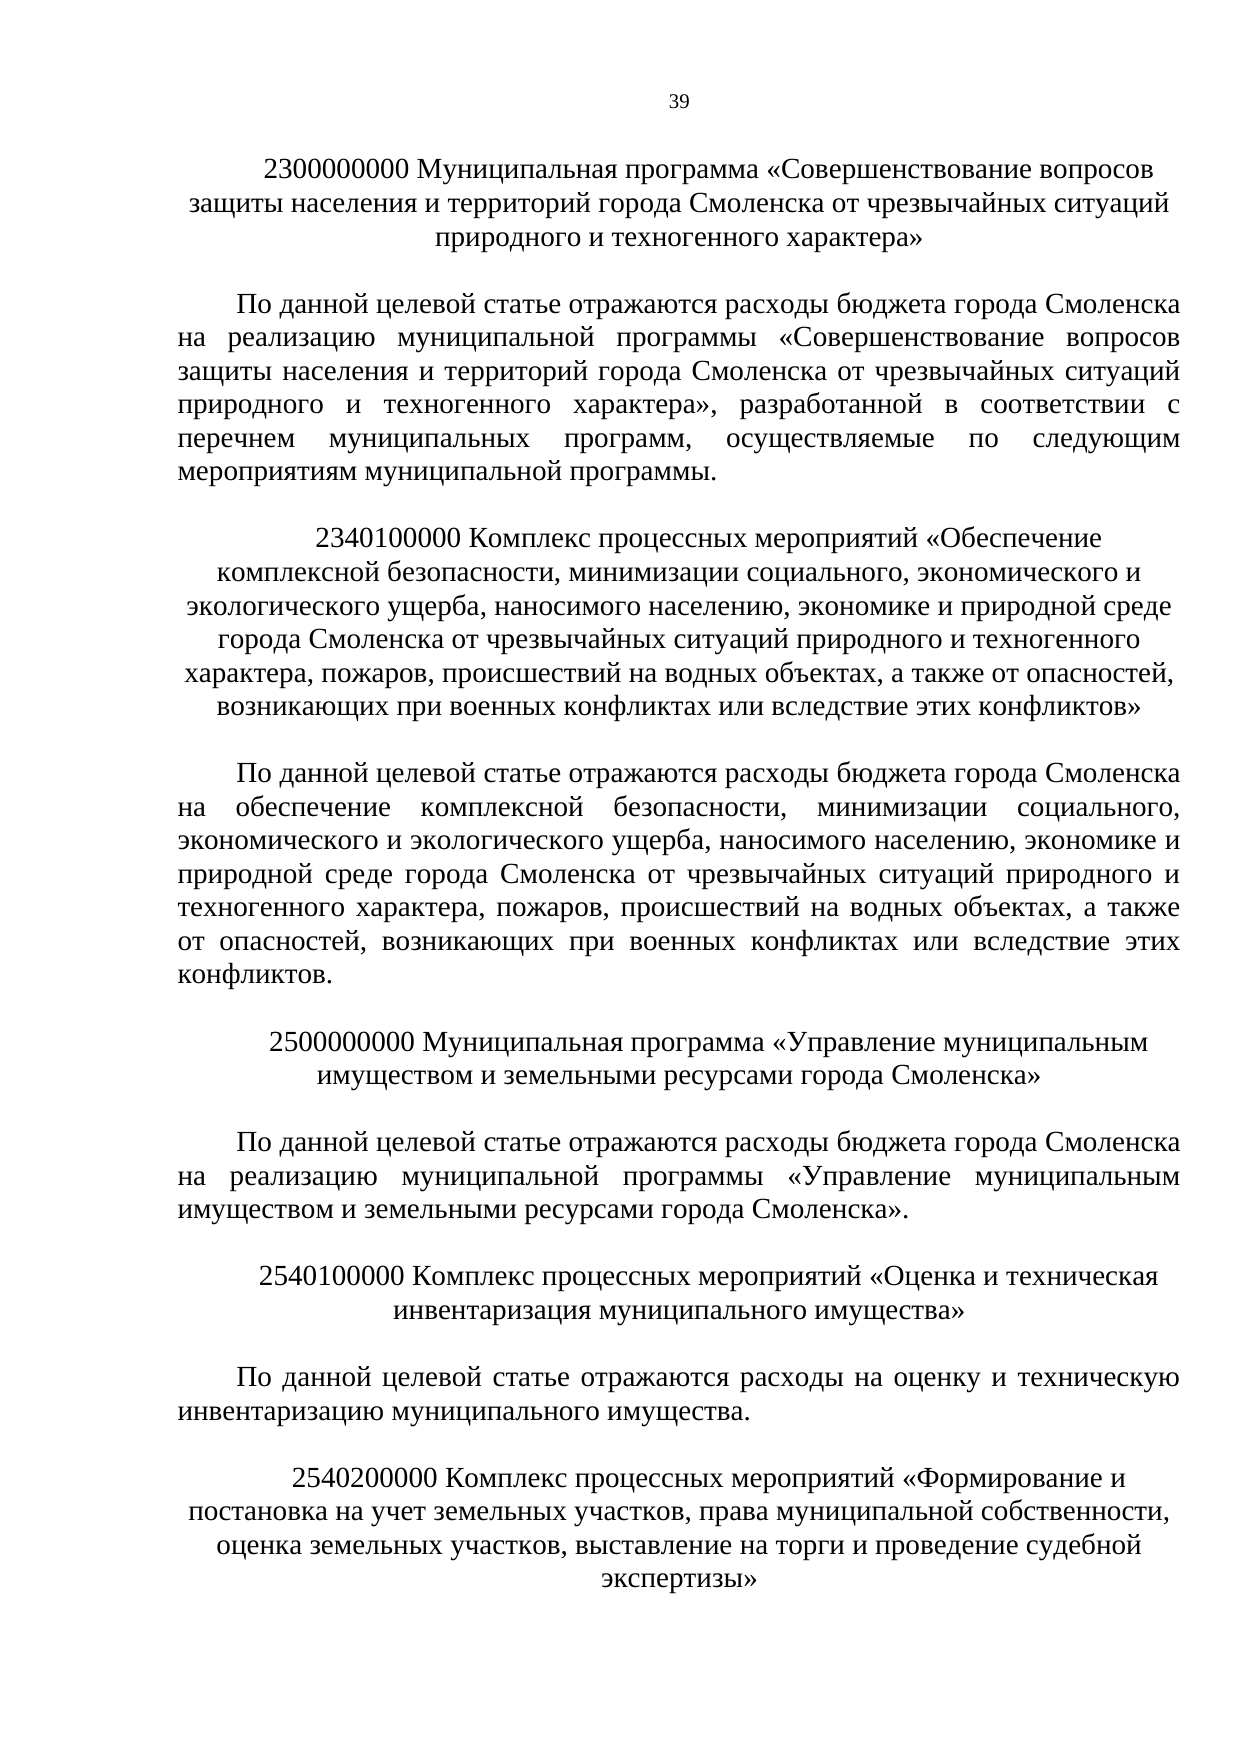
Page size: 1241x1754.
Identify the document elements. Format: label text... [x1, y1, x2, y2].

text 2340100000 Комплекс процессных мероприятий «Обеспечение комплексной безопасности, минимизации социального, экономического и экологического ущерба, наносимого населению, экономике и природной среде города Смоленска от чрезвычайных ситуаций природного и техногенного характера, пожаров, происшествий на водных объектах, а также от опасностей, возникающих при военных конфликтах или вследствие этих конфликтов» [177, 521, 1181, 722]
text 2540200000 Комплекс процессных мероприятий «Формирование и постановка на учет земельных участков, права муниципальной собственности, оценка земельных участков, выставление на торги и проведение судебной экспертизы» [177, 1460, 1181, 1594]
text По данной целевой статье отражаются расходы на оценку и техническую инвентаризацию муниципального имущества. [177, 1359, 1181, 1426]
text По данной целевой статье отражаются расходы бюджета города Смоленска на реализацию муниципальной программы «Совершенствование вопросов защиты населения и территорий города Смоленска от чрезвычайных ситуаций природного и техногенного характера», разработанной в соответствии с перечнем муниципальных программ, осуществляемые по следующим мероприятиям муниципальной программы. [177, 286, 1181, 487]
text По данной целевой статье отражаются расходы бюджета города Смоленска на обеспечение комплексной безопасности, минимизации социального, экономического и экологического ущерба, наносимого населению, экономике и природной среде города Смоленска от чрезвычайных ситуаций природного и техногенного характера, пожаров, происшествий на водных объектах, а также от опасностей, возникающих при военных конфликтах или вследствие этих конфликтов. [177, 755, 1181, 990]
text 2540100000 Комплекс процессных мероприятий «Оценка и техническая инвентаризация муниципального имущества» [177, 1258, 1181, 1326]
text 2300000000 Муниципальная программа «Совершенствование вопросов защиты населения и территорий города Смоленска от чрезвычайных ситуаций природного и техногенного характера» [177, 152, 1181, 252]
text 2500000000 Муниципальная программа «Управление муниципальным имуществом и земельными ресурсами города Смоленска» [177, 1024, 1181, 1091]
text По данной целевой статье отражаются расходы бюджета города Смоленска на реализацию муниципальной программы «Управление муниципальным имуществом и земельными ресурсами города Смоленска». [177, 1124, 1181, 1225]
